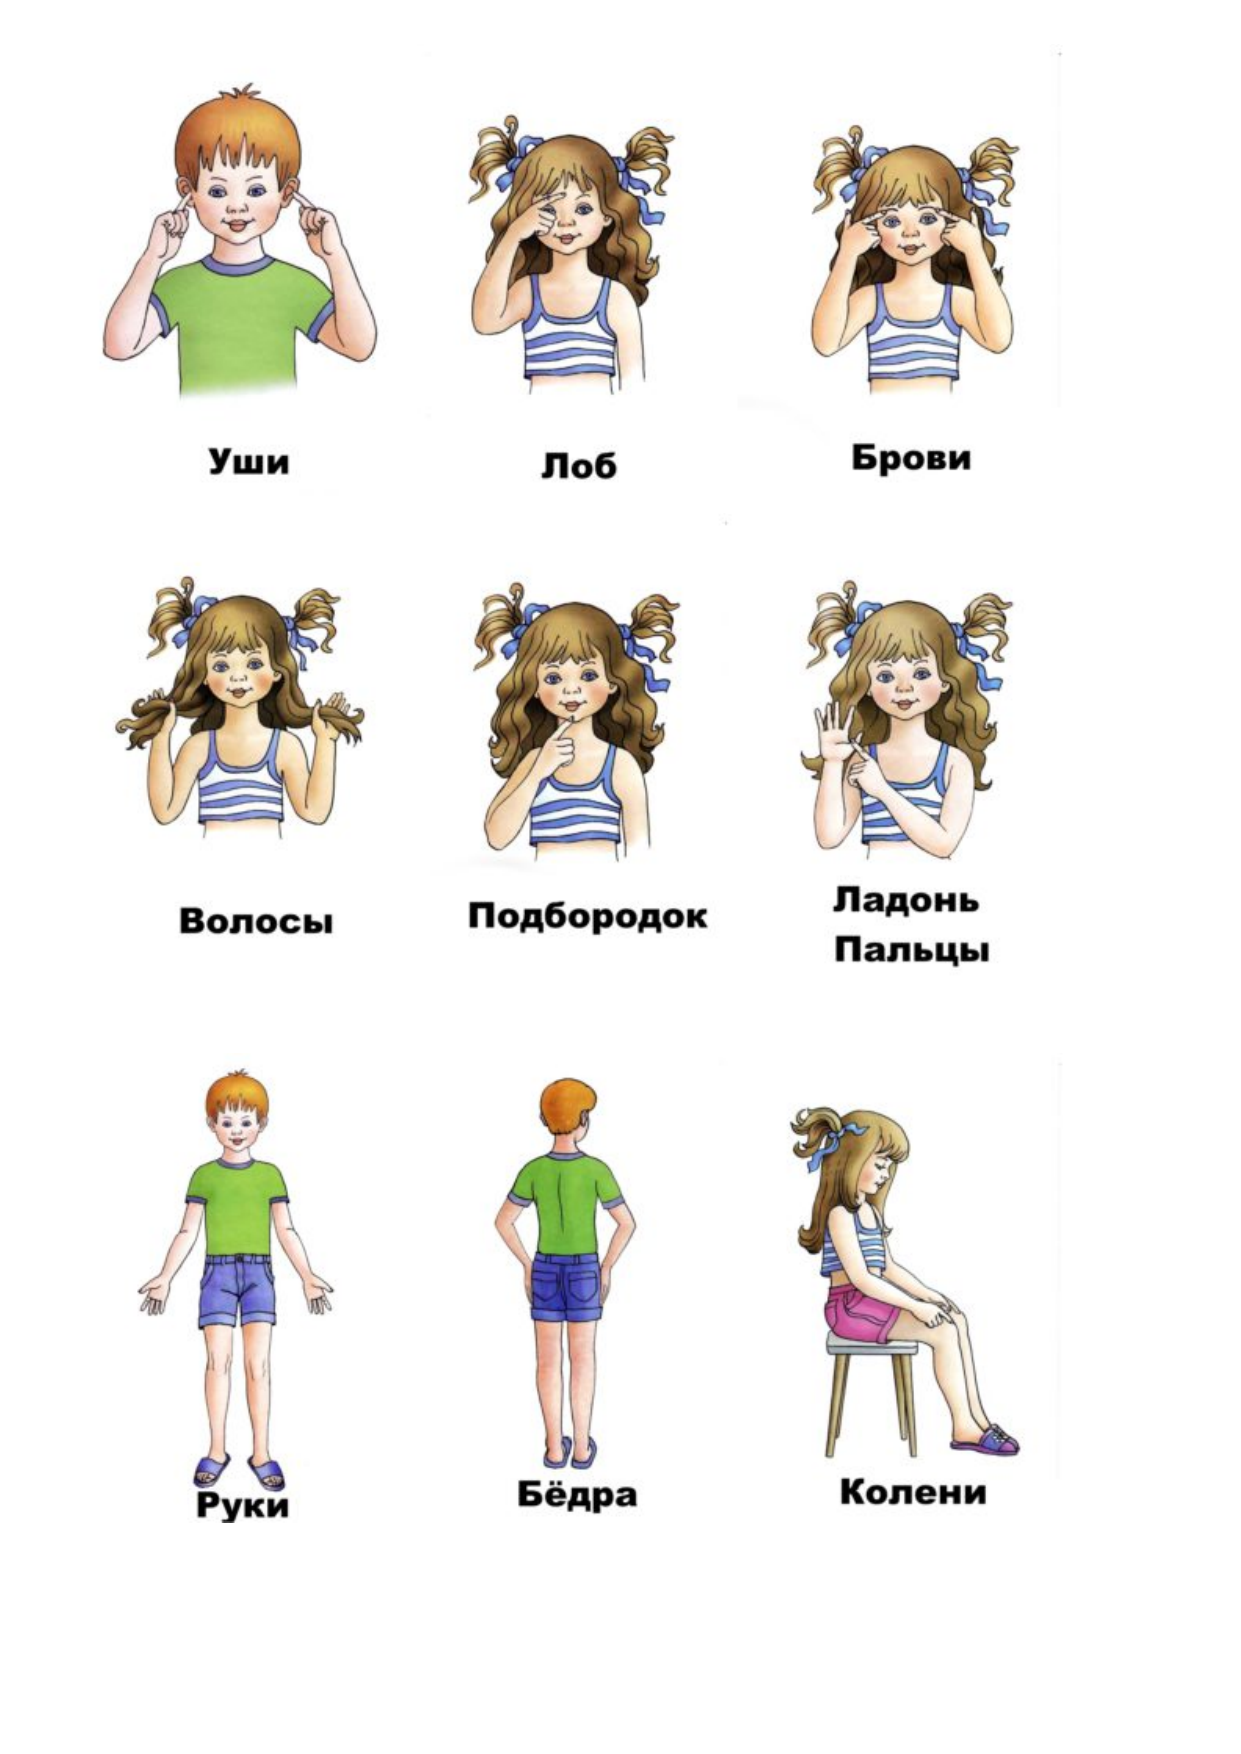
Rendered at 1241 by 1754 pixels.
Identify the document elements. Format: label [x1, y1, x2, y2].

picture [75, 1053, 1069, 1523]
picture [75, 44, 1069, 982]
